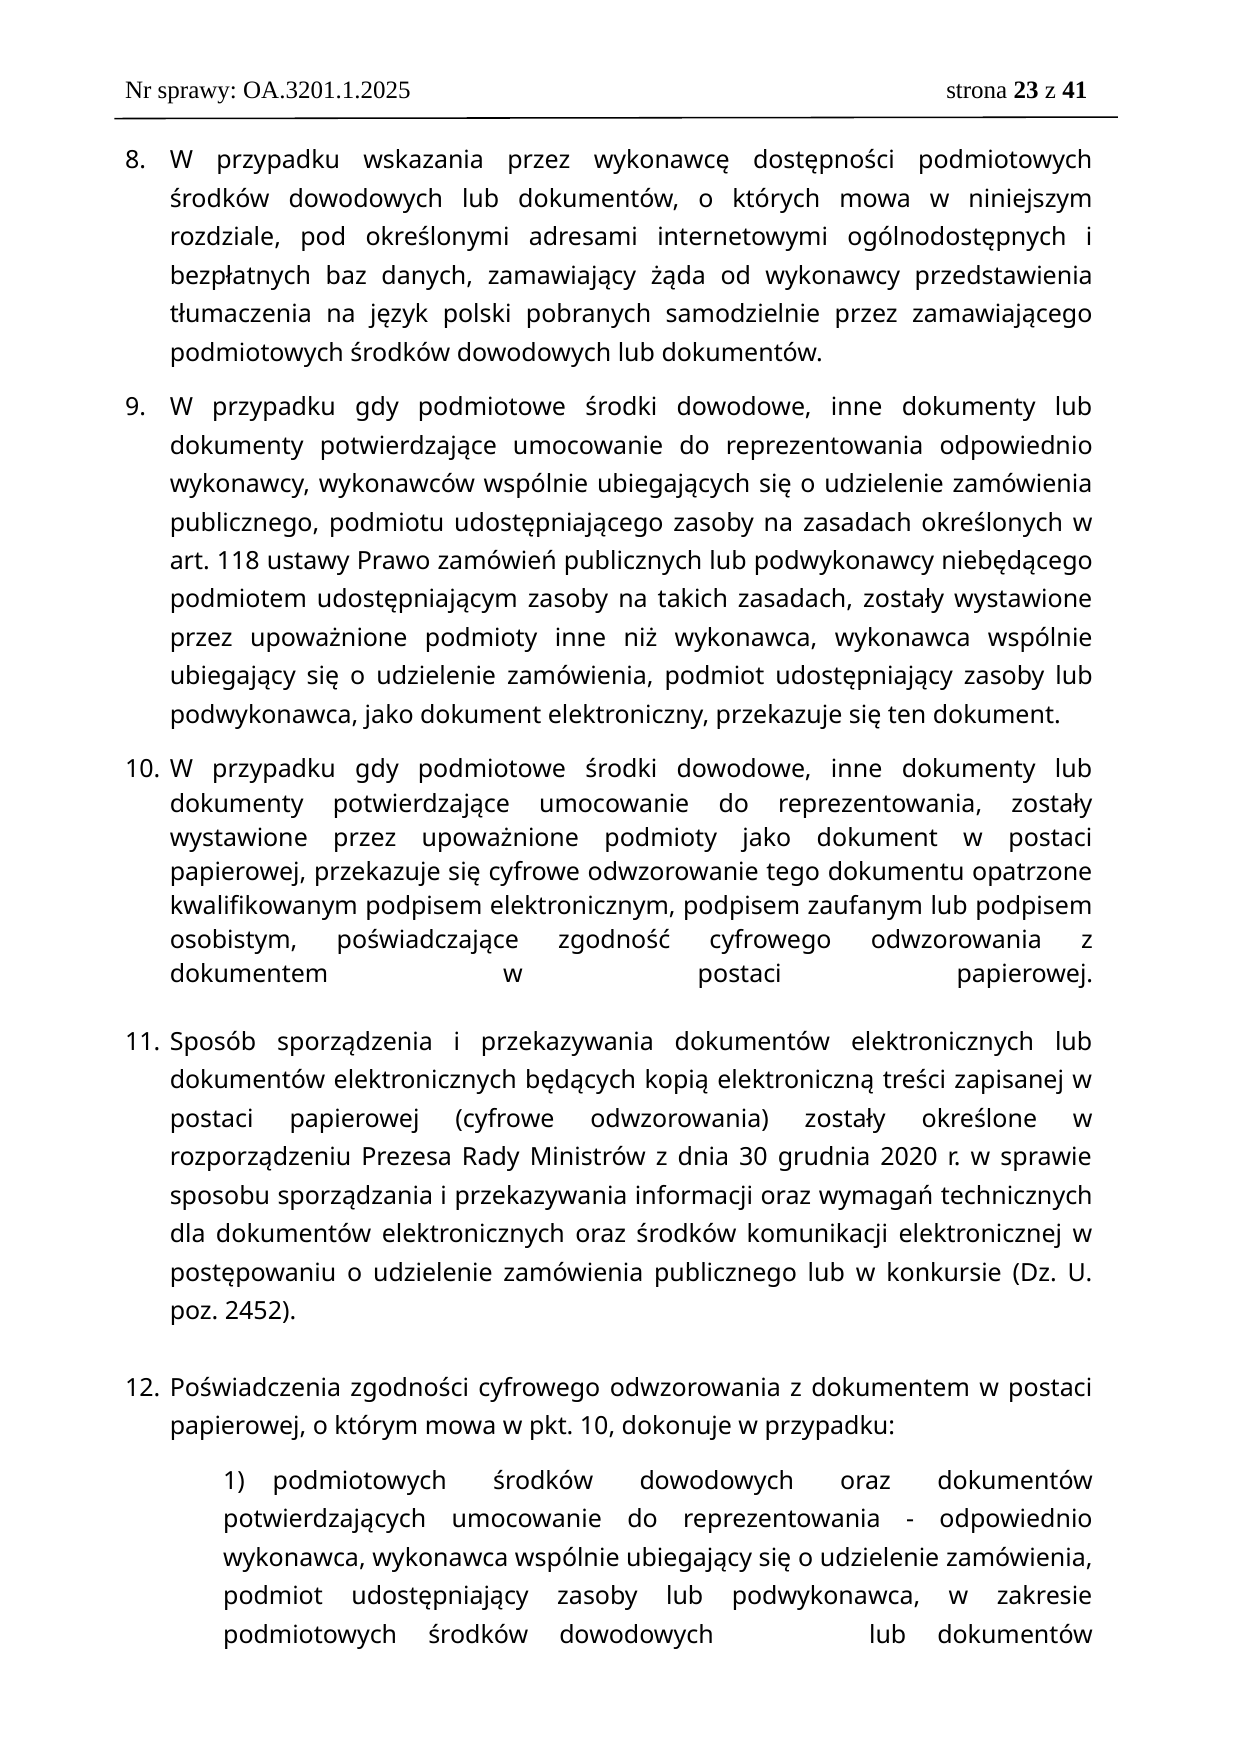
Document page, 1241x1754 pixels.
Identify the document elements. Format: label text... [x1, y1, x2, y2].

list Sposób sporządzenia i przekazywania dokumentów elektronicznych lub dokumentów elektronicznych będących kopią elektroniczną treści zapisanej w postaci papierowej (cyfrowe odwzorowania) zostały określone w rozporządzeniu Prezesa Rady Ministrów z dnia 30 grudnia 2020 r. w sprawie sposobu sporządzania i przekazywania informacji oraz wymagań technicznych dla dokumentów elektronicznych oraz środków komunikacji elektronicznej w postępowaniu o udzielenie zamówienia publicznego lub w konkursie (Dz. U. poz. 2452). [125, 1024, 1093, 1327]
list W przypadku gdy podmiotowe środki dowodowe, inne dokumenty lub dokumenty potwierdzające umocowanie do reprezentowania odpowiednio wykonawcy, wykonawców wspólnie ubiegających się o udzielenie zamówienia publicznego, podmiotu udostępniającego zasoby na zasadach określonych w art. 118 ustawy Prawo zamówień publicznych lub podwykonawcy niebędącego podmiotem udostępniającym zasoby na takich zasadach, zostały wystawione przez upoważnione podmioty inne niż wykonawca, wykonawca wspólnie ubiegający się o udzielenie zamówienia, podmiot udostępniający zasoby lub podwykonawca, jako dokument elektroniczny, przekazuje się ten dokument. [125, 389, 1093, 731]
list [223, 1463, 1093, 1651]
list W przypadku gdy podmiotowe środki dowodowe, inne dokumenty lub dokumenty potwierdzające umocowanie do reprezentowania, zostały wystawione przez upoważnione podmioty jako dokument w postaci papierowej, przekazuje się cyfrowe odwzorowanie tego dokumentu opatrzone kwalifikowanym podpisem elektronicznym, podpisem zaufanym lub podpisem osobistym, poświadczające zgodność cyfrowego odwzorowania z dokumentem w postaci papierowej. [125, 751, 1093, 1024]
list Poświadczenia zgodności cyfrowego odwzorowania z dokumentem w postaci papierowej, o którym mowa w pkt. 10, dokonuje w przypadku: [125, 1369, 1093, 1442]
list W przypadku wskazania przez wykonawcę dostępności podmiotowych środków dowodowych lub dokumentów, o których mowa w niniejszym rozdziale, pod określonymi adresami internetowymi ogólnodostępnych i bezpłatnych baz danych, zamawiający żąda od wykonawcy przedstawienia tłumaczenia na język polski pobranych samodzielnie przez zamawiającego podmiotowych środków dowodowych lub dokumentów. [125, 142, 1093, 368]
